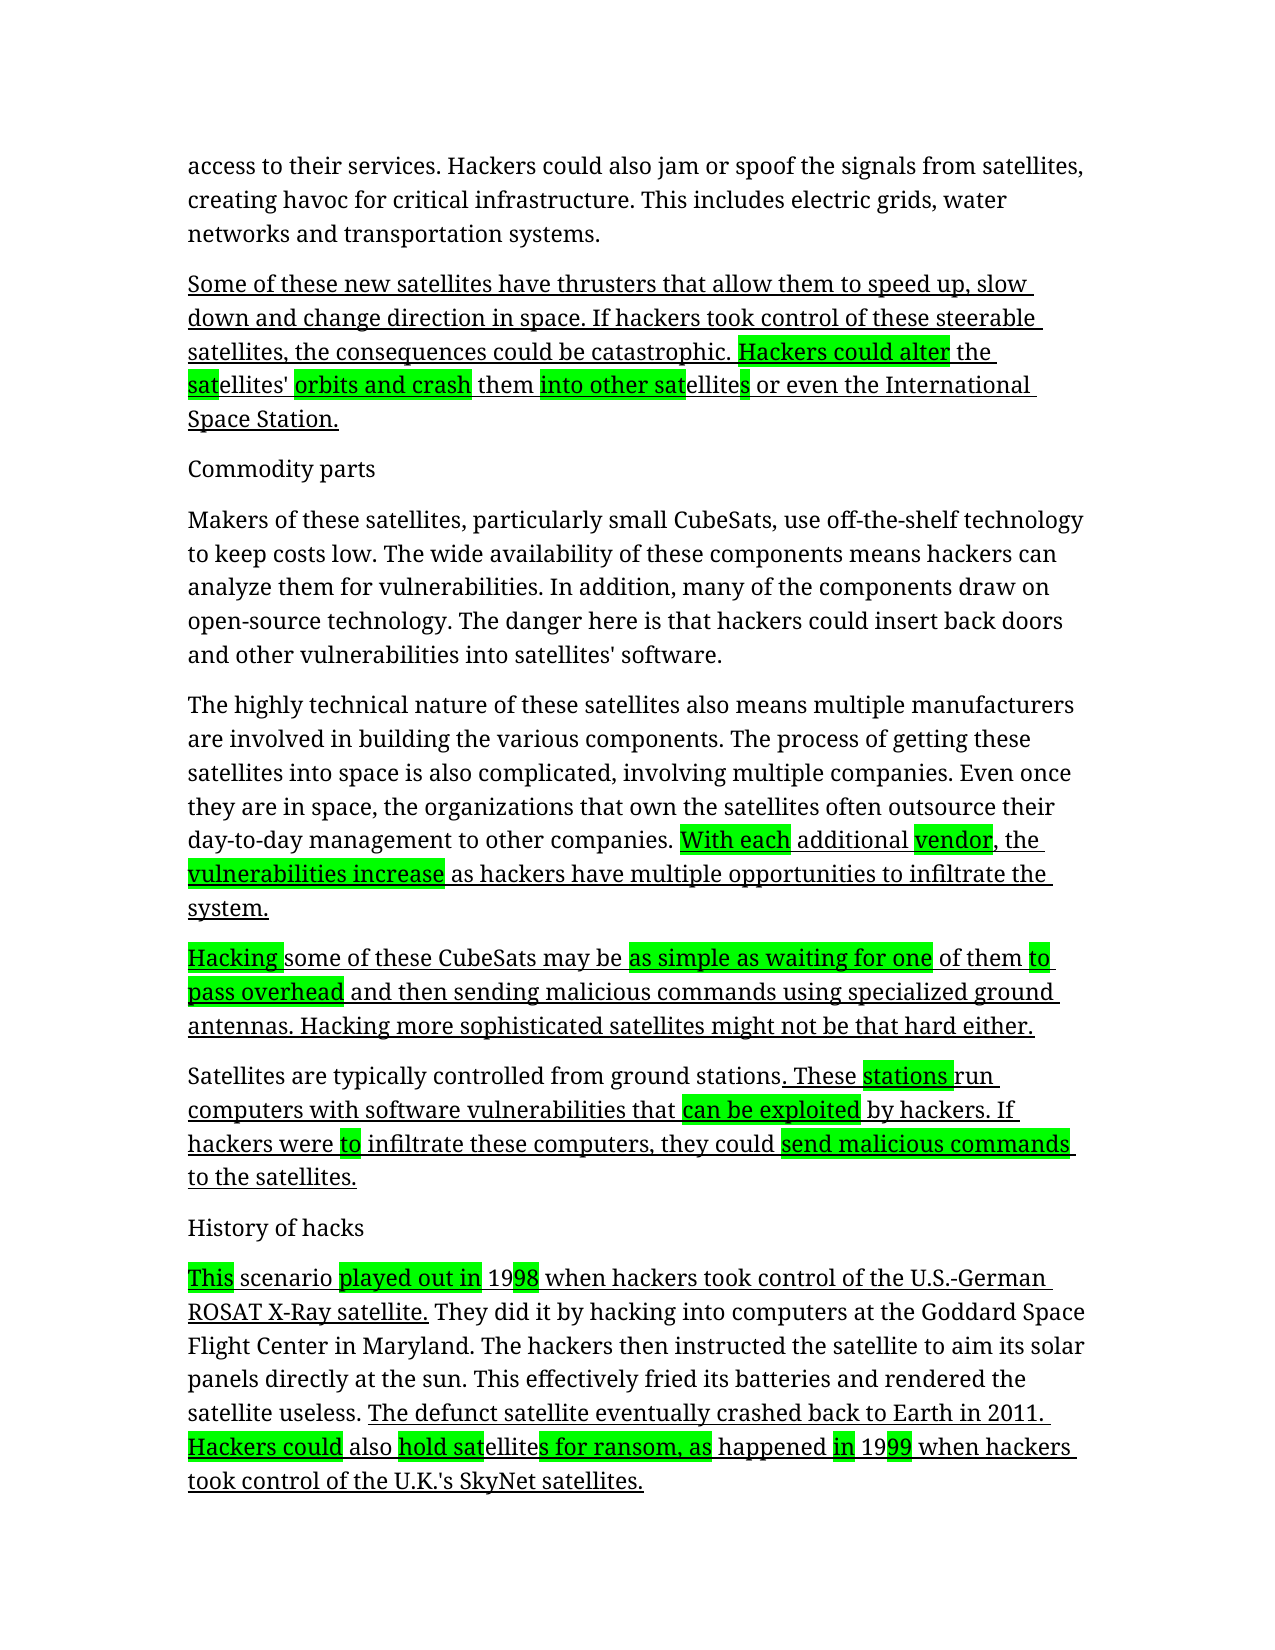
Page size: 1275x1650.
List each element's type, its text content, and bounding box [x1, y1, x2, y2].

text This scenario played out in 1998 when hackers took control of the U.S.-German ROSAT X-Ray satellite. They did it by hacking into computers at the Goddard Space Flight Center in Maryland. The hackers then instructed the satellite to aim its solar panels directly at the sun. This effectively fried its batteries and rendered the satellite useless. The defunct satellite eventually crashed back to Earth in 2011. Hackers could also hold satellites for ransom, as happened in 1999 when hackers took control of the U.K.'s SkyNet satellites. [187, 1262, 1087, 1496]
text Some of these new satellites have thrusters that allow them to speed up, slow down and change direction in space. If hackers took control of these steerable satellites, the consequences could be catastrophic. Hackers could alter the satellites' orbits and crash them into other satellites or even the International Space Station. [187, 268, 1087, 434]
text History of hacks [187, 1212, 1087, 1243]
text Commodity parts [187, 453, 1087, 484]
text Makers of these satellites, particularly small CubeSats, use off-the-shelf technology to keep costs low. The wide availability of these components means hackers can analyze them for vulnerabilities. In addition, many of the components draw on open-source technology. The danger here is that hackers could insert back doors and other vulnerabilities into satellites' software. [187, 504, 1087, 670]
text Hacking some of these CubeSats may be as simple as waiting for one of them to pass overhead and then sending malicious commands using specialized ground antennas. Hacking more sophisticated satellites might not be that hard either. [187, 942, 1087, 1041]
text Satellites are typically controlled from ground stations. These stations run computers with software vulnerabilities that can be exploited by hackers. If hackers were to infiltrate these computers, they could send malicious commands to the satellites. [187, 1060, 1087, 1192]
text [187, 150, 1087, 249]
text The highly technical nature of these satellites also means multiple manufacturers are involved in building the various components. The process of getting these satellites into space is also complicated, involving multiple companies. Even once they are in space, the organizations that own the satellites often outsource their day-to-day management to other companies. With each additional vendor, the vulnerabilities increase as hackers have multiple opportunities to infiltrate the system. [187, 689, 1087, 923]
